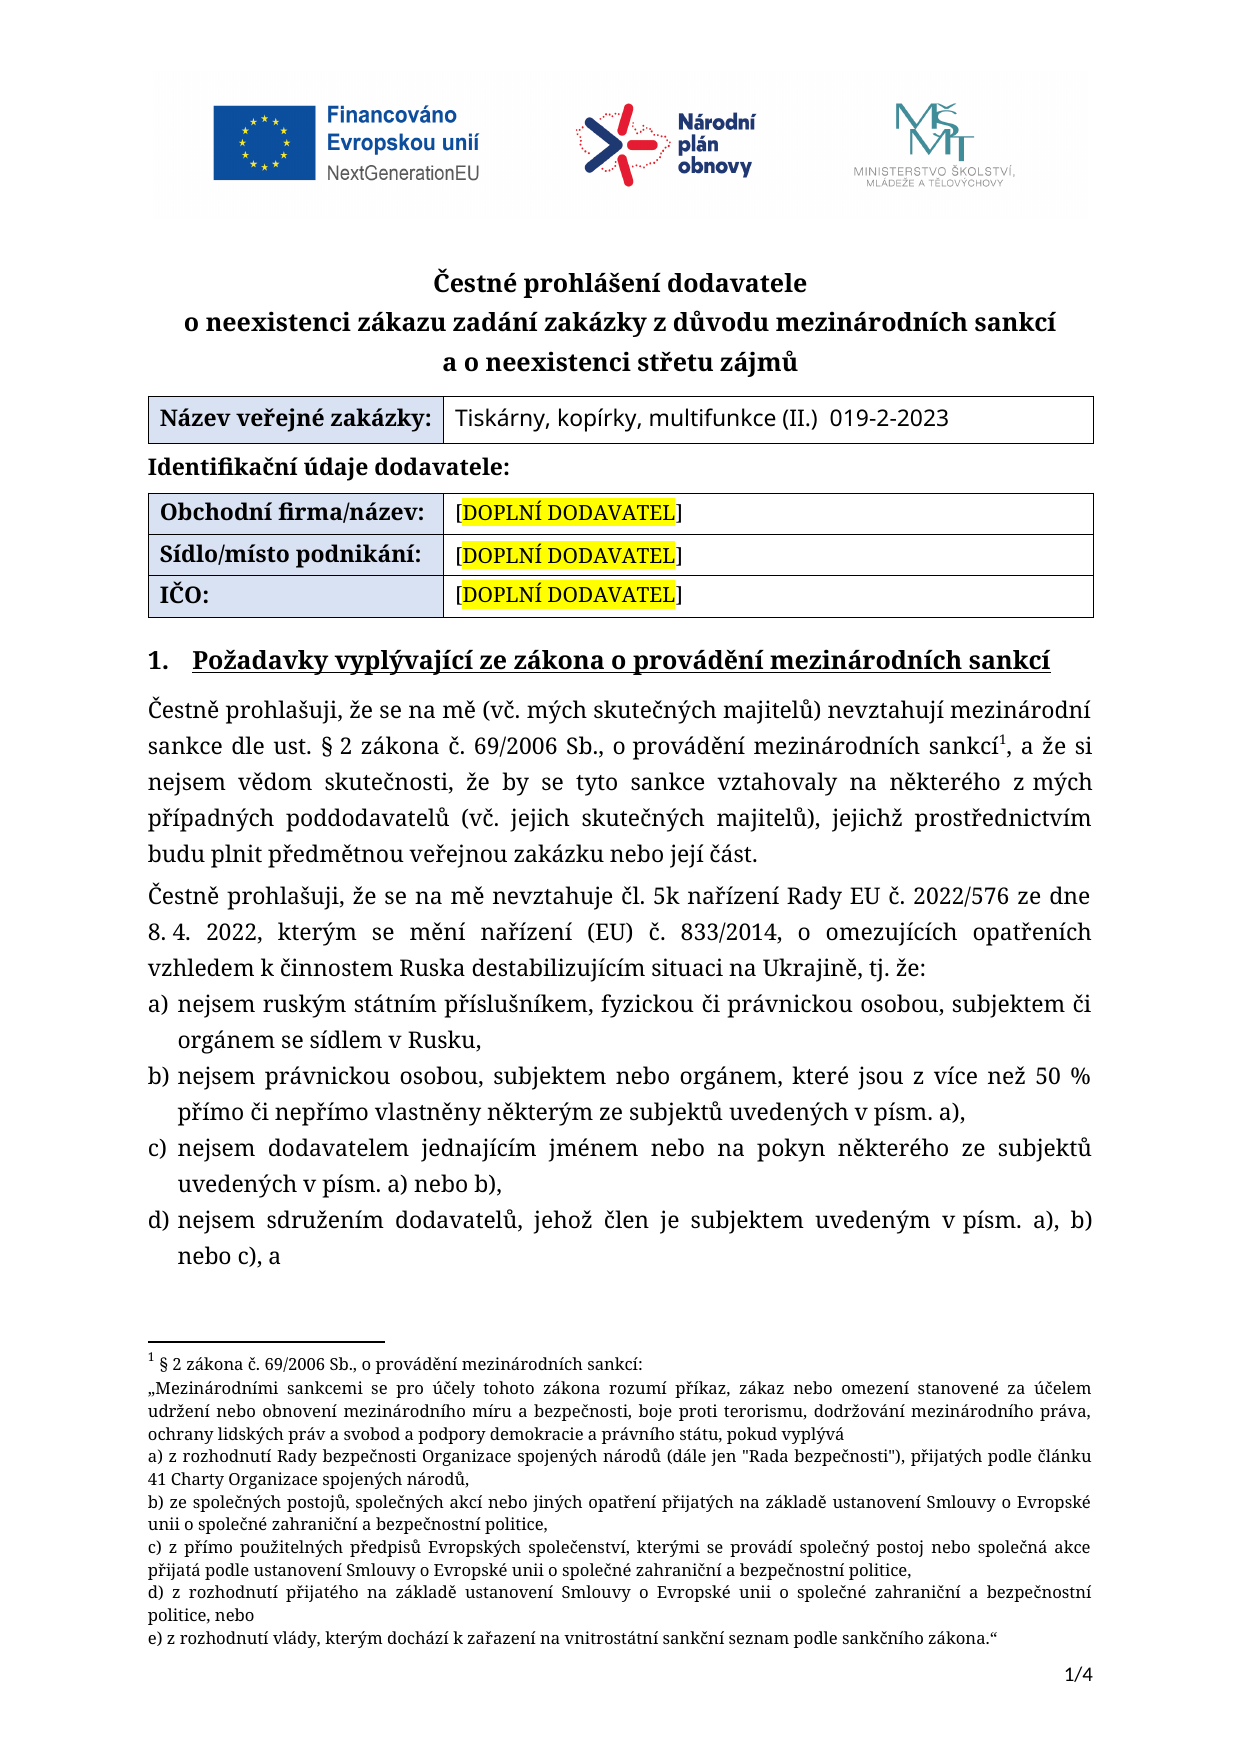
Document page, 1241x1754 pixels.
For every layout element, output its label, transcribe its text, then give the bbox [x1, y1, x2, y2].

picture [152, 71, 1088, 219]
table_cell Sídlo/místo podnikání: [149, 535, 443, 575]
subtitle 1. Požadavky vyplývající ze zákona o provádění mezinárodních sankcí [148, 643, 1093, 677]
table_cell [DOPLNÍ DODAVATEL] [444, 576, 1093, 617]
list nejsem dodavatelem jednajícím jménem nebo na pokyn některého ze subjektů uvedených v písm. a) nebo b), [148, 1132, 1093, 1199]
table_header Název veřejné zakázky: [149, 397, 443, 443]
text o neexistenci zákazu zadání zakázky z důvodu mezinárodních sankcí a o neexistenci střetu zájmů [148, 305, 1093, 378]
list nejsem právnickou osobou, subjektem nebo orgánem, které jsou z více než 50 % přímo či nepřímo vlastněny některým ze subjektů uvedených v písm. a), [148, 1060, 1093, 1127]
text Čestně prohlašuji, že se na mě nevztahuje čl. 5k nařízení Rady EU č. 2022/576 ze dne 8. 4. 2022, kterým se mění nařízení (EU) č. 833/2014, o omezujících opatřeních vzhledem k činnostem Ruska destabilizujícím situaci na Ukrajině, tj. že: [148, 880, 1093, 983]
table_cell IČO: [149, 576, 443, 617]
list nejsem sdružením dodavatelů, jehož člen je subjektem uvedeným v písm. a), b) nebo c), a [148, 1204, 1093, 1271]
list nejsem ruským státním příslušníkem, fyzickou či právnickou osobou, subjektem či orgánem se sídlem v Rusku, [148, 988, 1093, 1055]
text Čestně prohlašuji, že se na mě (vč. mých skutečných majitelů) nevztahují mezinárodní sankce dle ust. § 2 zákona č. 69/2006 Sb., o provádění mezinárodních sankcí, a že si nejsem vědom skutečnosti, že by se tyto sankce vztahovaly na některého z mých případných poddodavatelů (vč. jejich skutečných majitelů), jejichž prostřednictvím budu plnit předmětnou veřejnou zakázku nebo její část. [148, 694, 1093, 869]
text Identifikační údaje dodavatele: [148, 450, 1093, 482]
table_header Obchodní firma/název: [149, 494, 443, 534]
text Čestné prohlášení dodavatele [148, 266, 1093, 300]
table_header Tiskárny, kopírky, multifunkce (II.) 019-2-2023 [444, 397, 1093, 443]
table_header [DOPLNÍ DODAVATEL] [444, 494, 1093, 534]
table_cell [DOPLNÍ DODAVATEL] [444, 535, 1093, 575]
